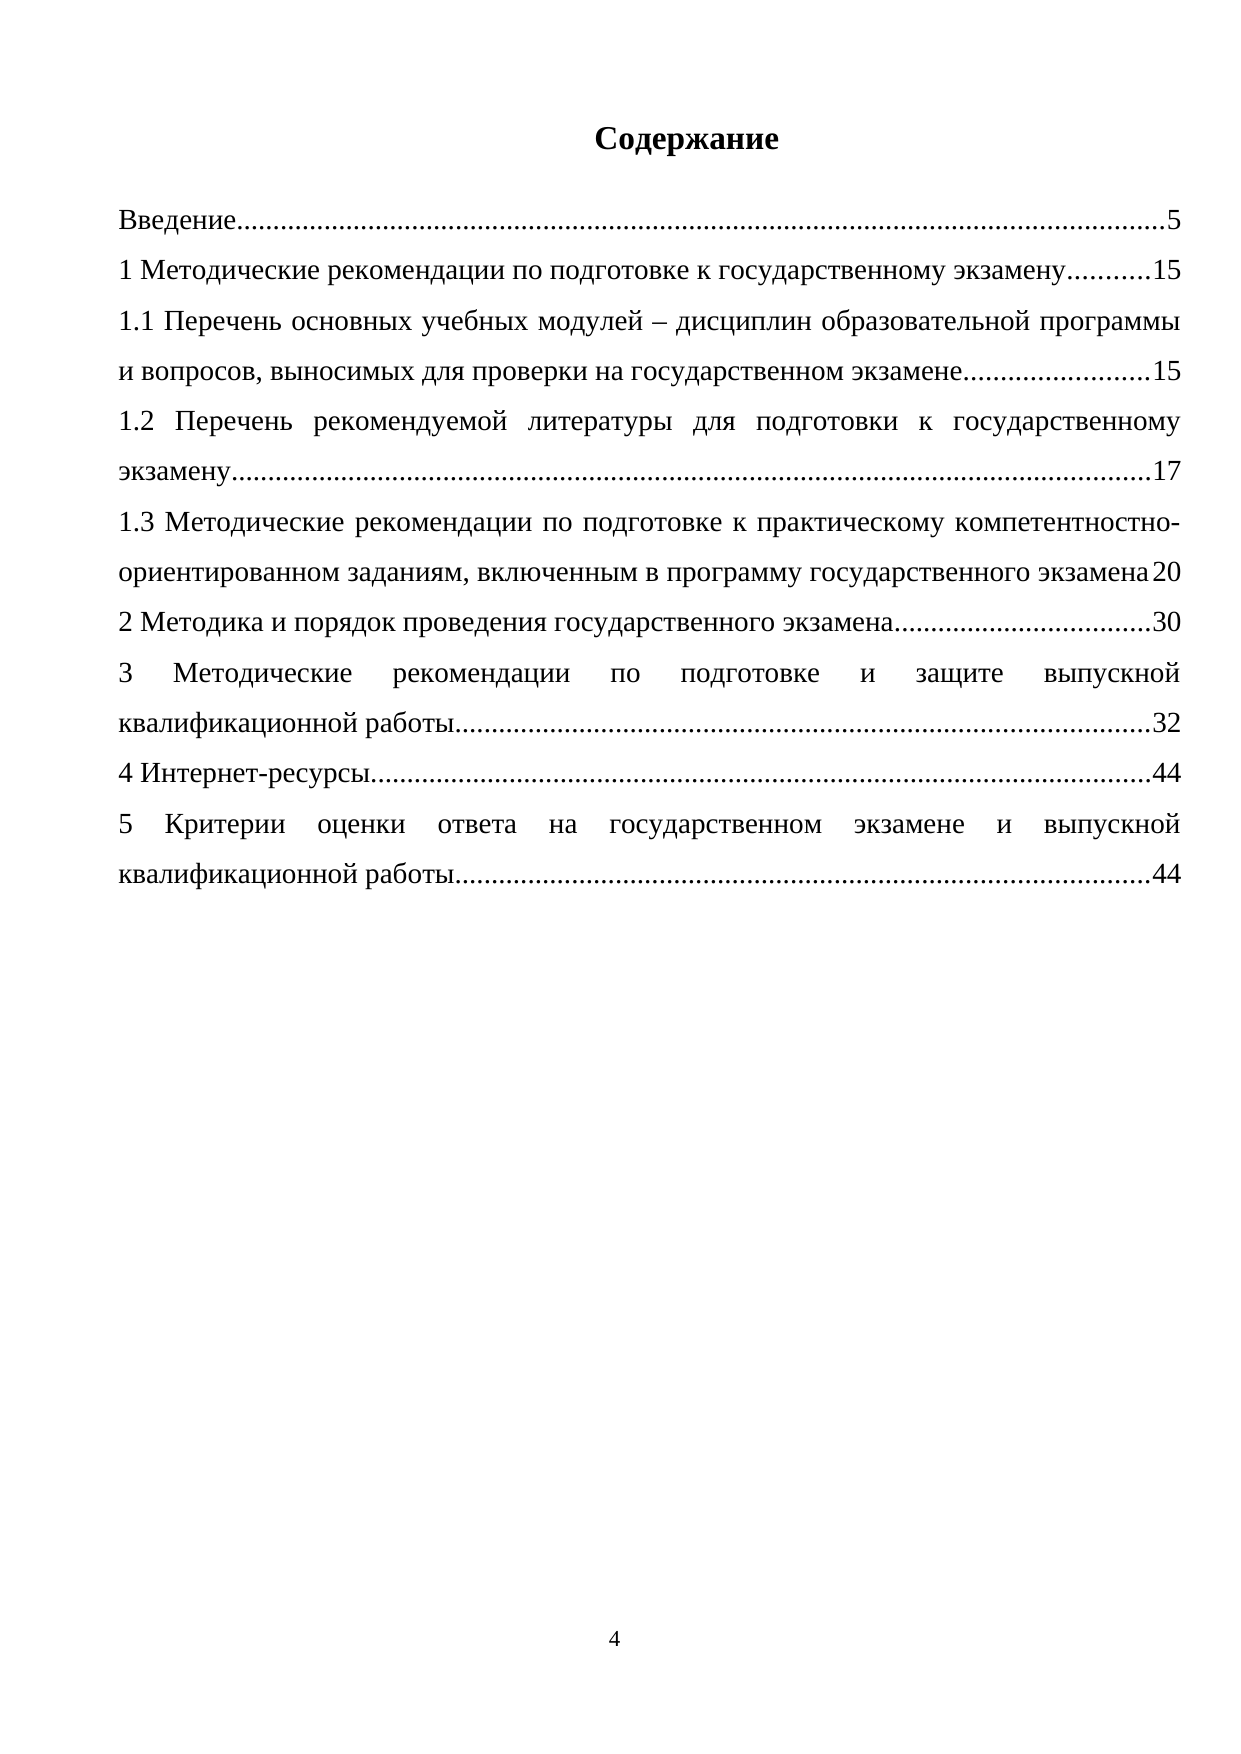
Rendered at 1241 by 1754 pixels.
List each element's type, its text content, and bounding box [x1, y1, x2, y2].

subtitle Содержание [118, 118, 1181, 156]
